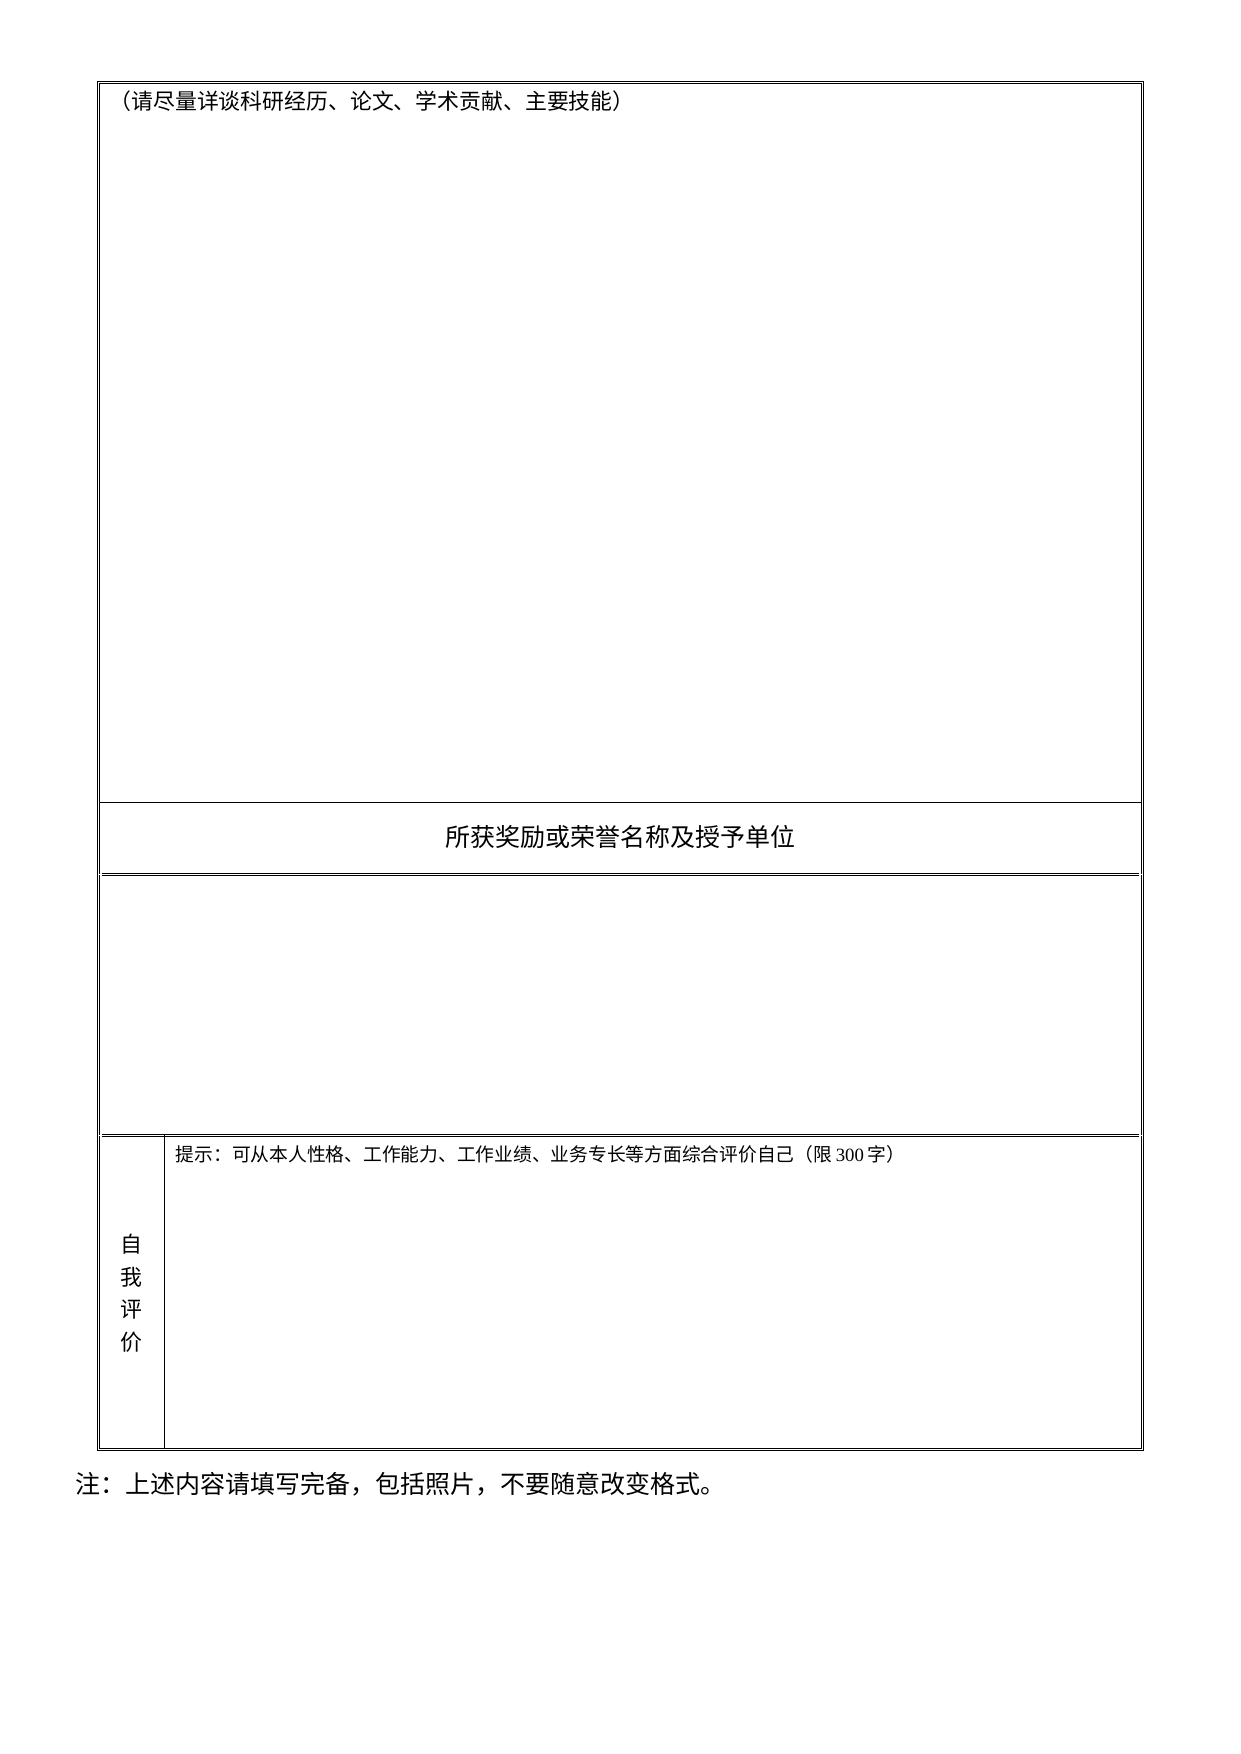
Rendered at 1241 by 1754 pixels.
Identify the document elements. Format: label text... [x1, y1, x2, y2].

table_cell 提示：可从本人性格、工作能力、工作业绩、业务专长等方面综合评价自己（限300字） [165, 1134, 1141, 1447]
table_cell 所获奖励或荣誉名称及授予单位 [100, 803, 1141, 873]
table_cell 自 我 评 价 [100, 1134, 164, 1447]
text 注：上述内容请填写完备，包括照片，不要随意改变格式。 [75, 1451, 1165, 1516]
table_cell [98, 873, 1142, 1134]
table_cell （请尽量详谈科研经历、论文、学术贡献、主要技能） [100, 84, 1141, 802]
